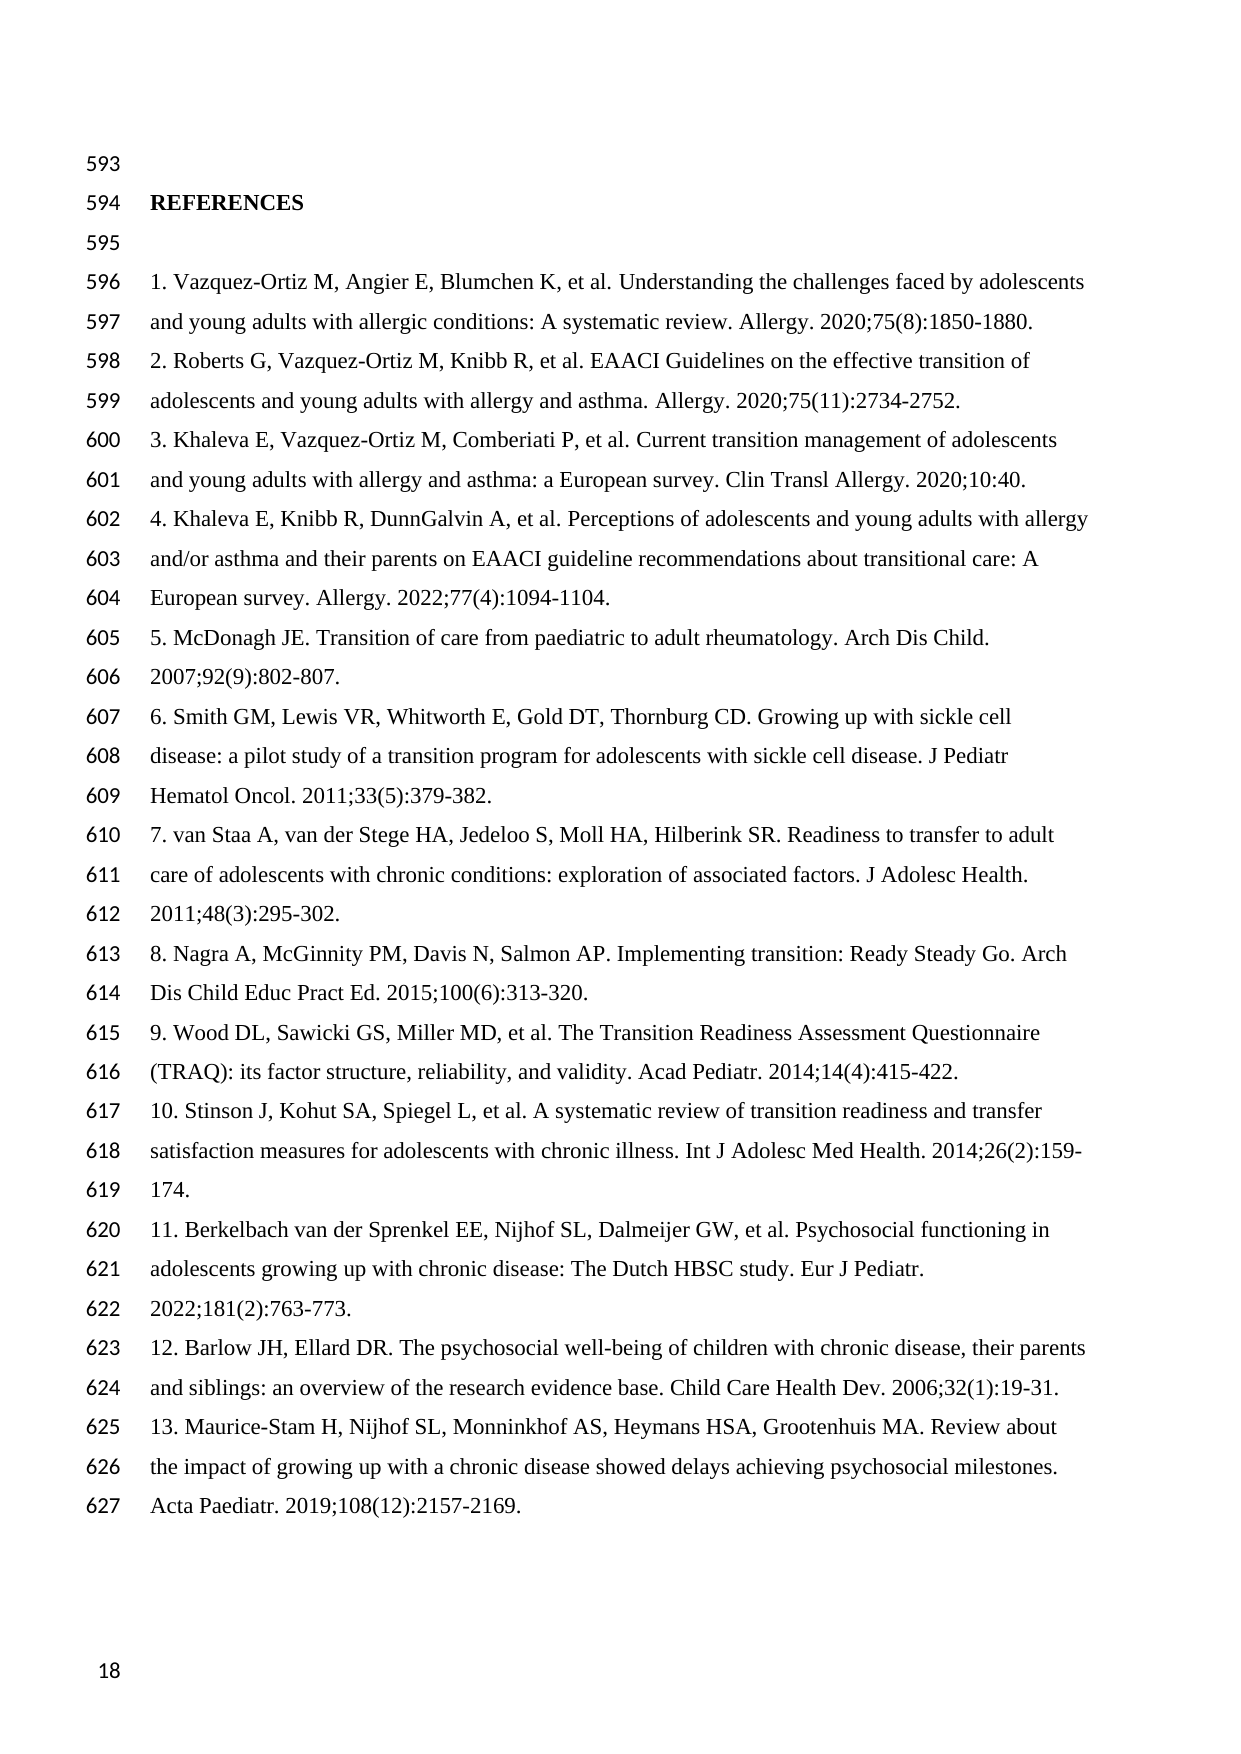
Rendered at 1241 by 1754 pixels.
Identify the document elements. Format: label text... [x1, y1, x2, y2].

text 9. Wood DL, Sawicki GS, Miller MD, et al. The Transition Readiness Assessment Questionnaire (TRAQ): its factor structure, reliability, and validity. Acad Pediatr. 2014;14(4):415-422. [150, 1018, 1090, 1084]
text 8. Nagra A, McGinnity PM, Davis N, Salmon AP. Implementing transition: Ready Steady Go. Arch Dis Child Educ Pract Ed. 2015;100(6):313-320. [150, 939, 1090, 1005]
text 10. Stinson J, Kohut SA, Spiegel L, et al. A systematic review of transition readiness and transfer satisfaction measures for adolescents with chronic illness. Int J Adolesc Med Health. 2014;26(2):159-174. [150, 1097, 1090, 1203]
text 11. Berkelbach van der Sprenkel EE, Nijhof SL, Dalmeijer GW, et al. Psychosocial functioning in adolescents growing up with chronic disease: The Dutch HBSC study. Eur J Pediatr. 2022;181(2):763-773. [150, 1216, 1090, 1321]
text 2. Roberts G, Vazquez-Ortiz M, Knibb R, et al. EAACI Guidelines on the effective transition of adolescents and young adults with allergy and asthma. Allergy. 2020;75(11):2734-2752. [150, 347, 1090, 413]
text 5. McDonagh JE. Transition of care from paediatric to adult rheumatology. Arch Dis Child. 2007;92(9):802-807. [150, 624, 1090, 689]
text 7. van Staa A, van der Stege HA, Jedeloo S, Moll HA, Hilberink SR. Readiness to transfer to adult care of adolescents with chronic conditions: exploration of associated factors. J Adolesc Health. 2011;48(3):295-302. [150, 821, 1090, 926]
text 4. Khaleva E, Knibb R, DunnGalvin A, et al. Perceptions of adolescents and young adults with allergy and/or asthma and their parents on EAACI guideline recommendations about transitional care: A European survey. Allergy. 2022;77(4):1094-1104. [150, 505, 1090, 611]
text 3. Khaleva E, Vazquez-Ortiz M, Comberiati P, et al. Current transition management of adolescents and young adults with allergy and asthma: a European survey. Clin Transl Allergy. 2020;10:40. [150, 426, 1090, 492]
text 1. Vazquez-Ortiz M, Angier E, Blumchen K, et al. Understanding the challenges faced by adolescents and young adults with allergic conditions: A systematic review. Allergy. 2020;75(8):1850-1880. [150, 268, 1090, 334]
text 6. Smith GM, Lewis VR, Whitworth E, Gold DT, Thornburg CD. Growing up with sickle cell disease: a pilot study of a transition program for adolescents with sickle cell disease. J Pediatr Hematol Oncol. 2011;33(5):379-382. [150, 703, 1090, 808]
text 12. Barlow JH, Ellard DR. The psychosocial well-being of children with chronic disease, their parents and siblings: an overview of the research evidence base. Child Care Health Dev. 2006;32(1):19-31. [150, 1334, 1090, 1400]
text REFERENCES [150, 189, 1090, 216]
text 13. Maurice-Stam H, Nijhof SL, Monninkhof AS, Heymans HSA, Grootenhuis MA. Review about the impact of growing up with a chronic disease showed delays achieving psychosocial milestones. Acta Paediatr. 2019;108(12):2157-2169. [150, 1413, 1090, 1519]
